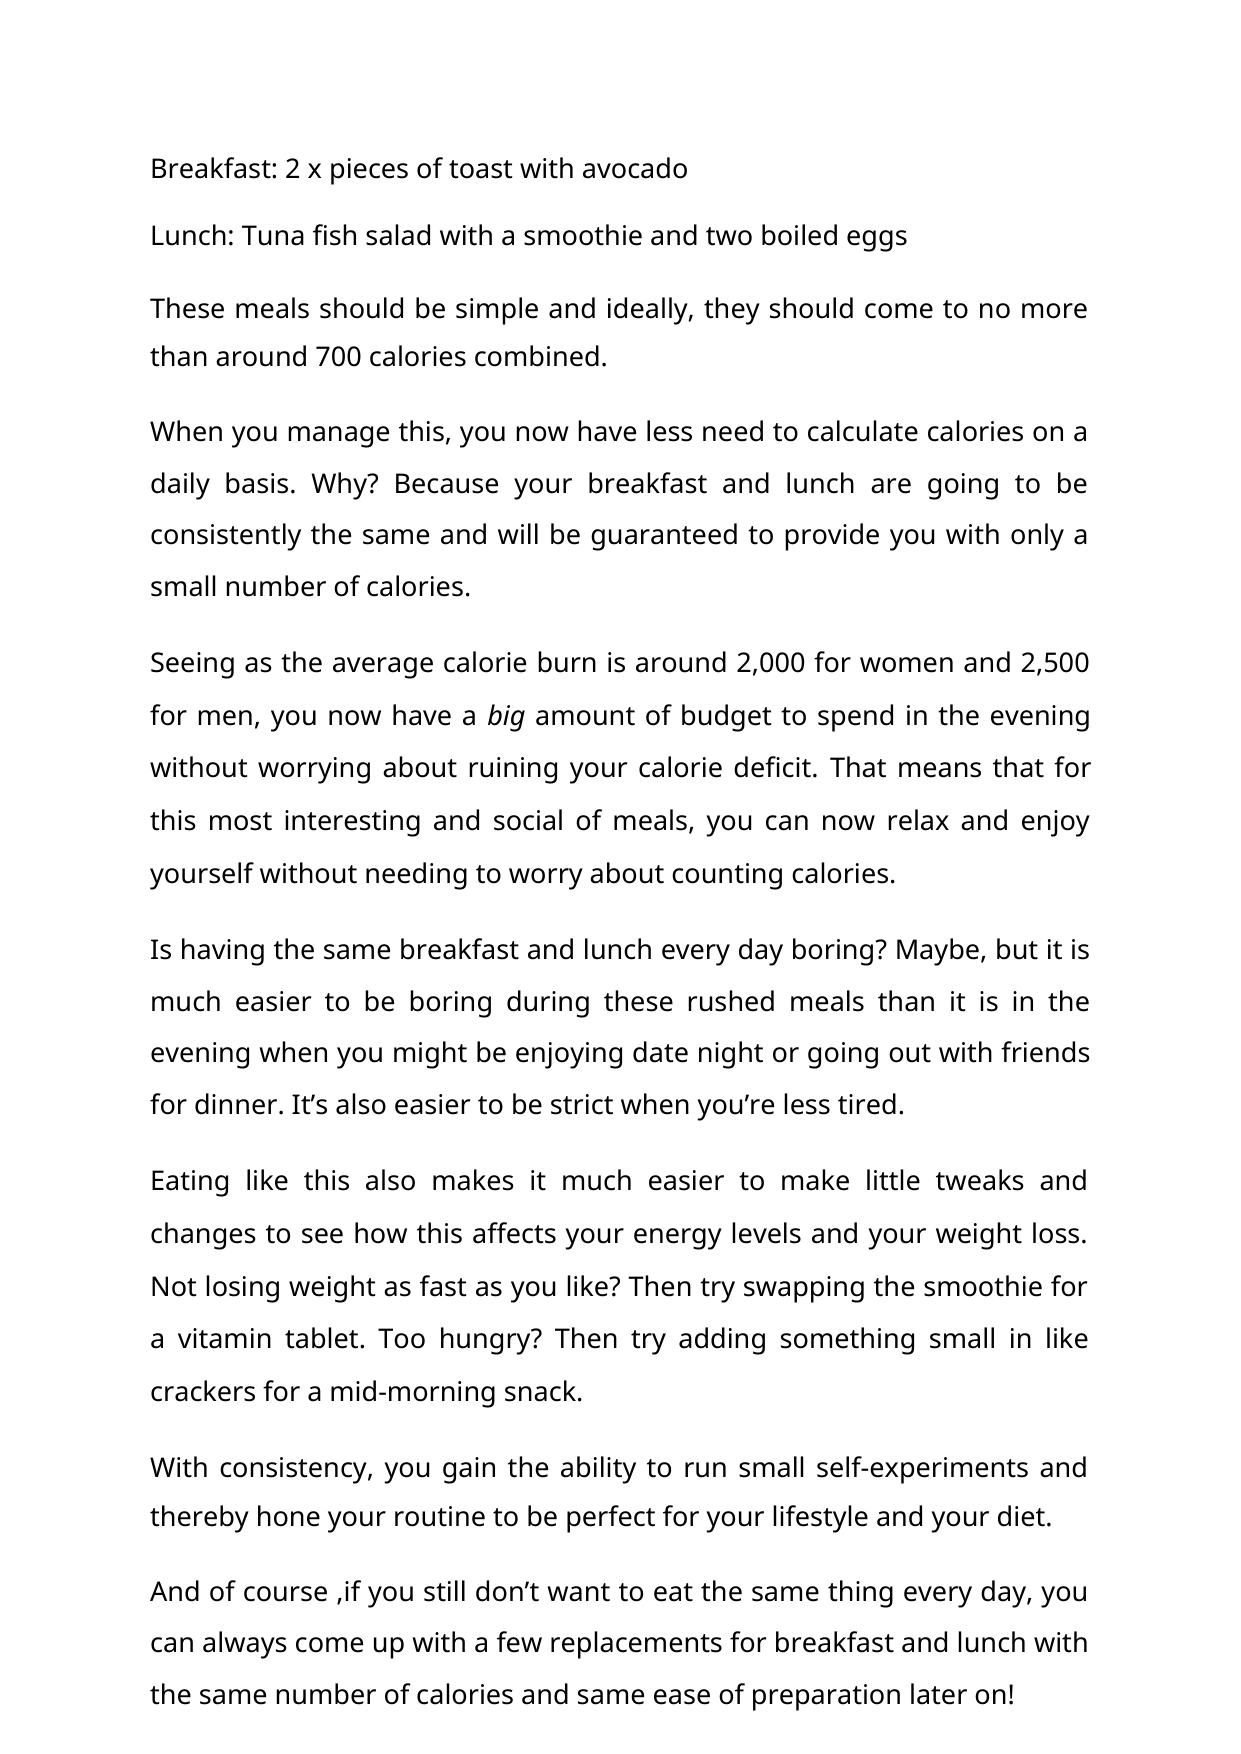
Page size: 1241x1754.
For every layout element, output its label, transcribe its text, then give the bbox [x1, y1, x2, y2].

text Lunch: Tuna fish salad with a smoothie and two boiled eggs [150, 217, 1092, 254]
text Eating like this also makes it much easier to make little tweaks and changes to see how this affects your energy levels and your weight loss. Not losing weight as fast as you like? Then try swapping the smoothie for a vitamin tablet. Too hungry? Then try adding something small in like crackers for a mid-morning snack. [150, 1162, 1089, 1409]
text Is having the same breakfast and lunch every day boring? Maybe, but it is much easier to be boring during these rushed meals than it is in the evening when you might be enjoying date night or going out with friends for dinner. It’s also easier to be strict when you’re less tired. [150, 931, 1092, 1122]
text And of course ,if you still don’t want to eat the same thing every day, you can always come up with a few replacements for breakfast and lunch with the same number of calories and same ease of preparation later on! [150, 1572, 1089, 1712]
text When you manage this, you now have less need to calculate calories on a daily basis. Why? Because your breakfast and lunch are going to be consistently the same and will be guaranteed to provide you with only a small number of calories. [150, 413, 1089, 604]
text Seeing as the average calorie burn is around 2,000 for women and 2,500 for men, you now have a big amount of budget to spend in the evening without worrying about ruining your calorie deficit. That means that for this most interesting and social of meals, you can now relax and enjoy yourself without needing to worry about counting calories. [150, 643, 1092, 891]
text With consistency, you gain the ability to run small self-experiments and thereby hone your routine to be perfect for your lifestyle and your diet. [150, 1449, 1089, 1534]
text These meals should be simple and ideally, they should come to no more than around 700 calories combined. [150, 289, 1089, 374]
text Breakfast: 2 x pieces of toast with avocado [150, 149, 1092, 186]
